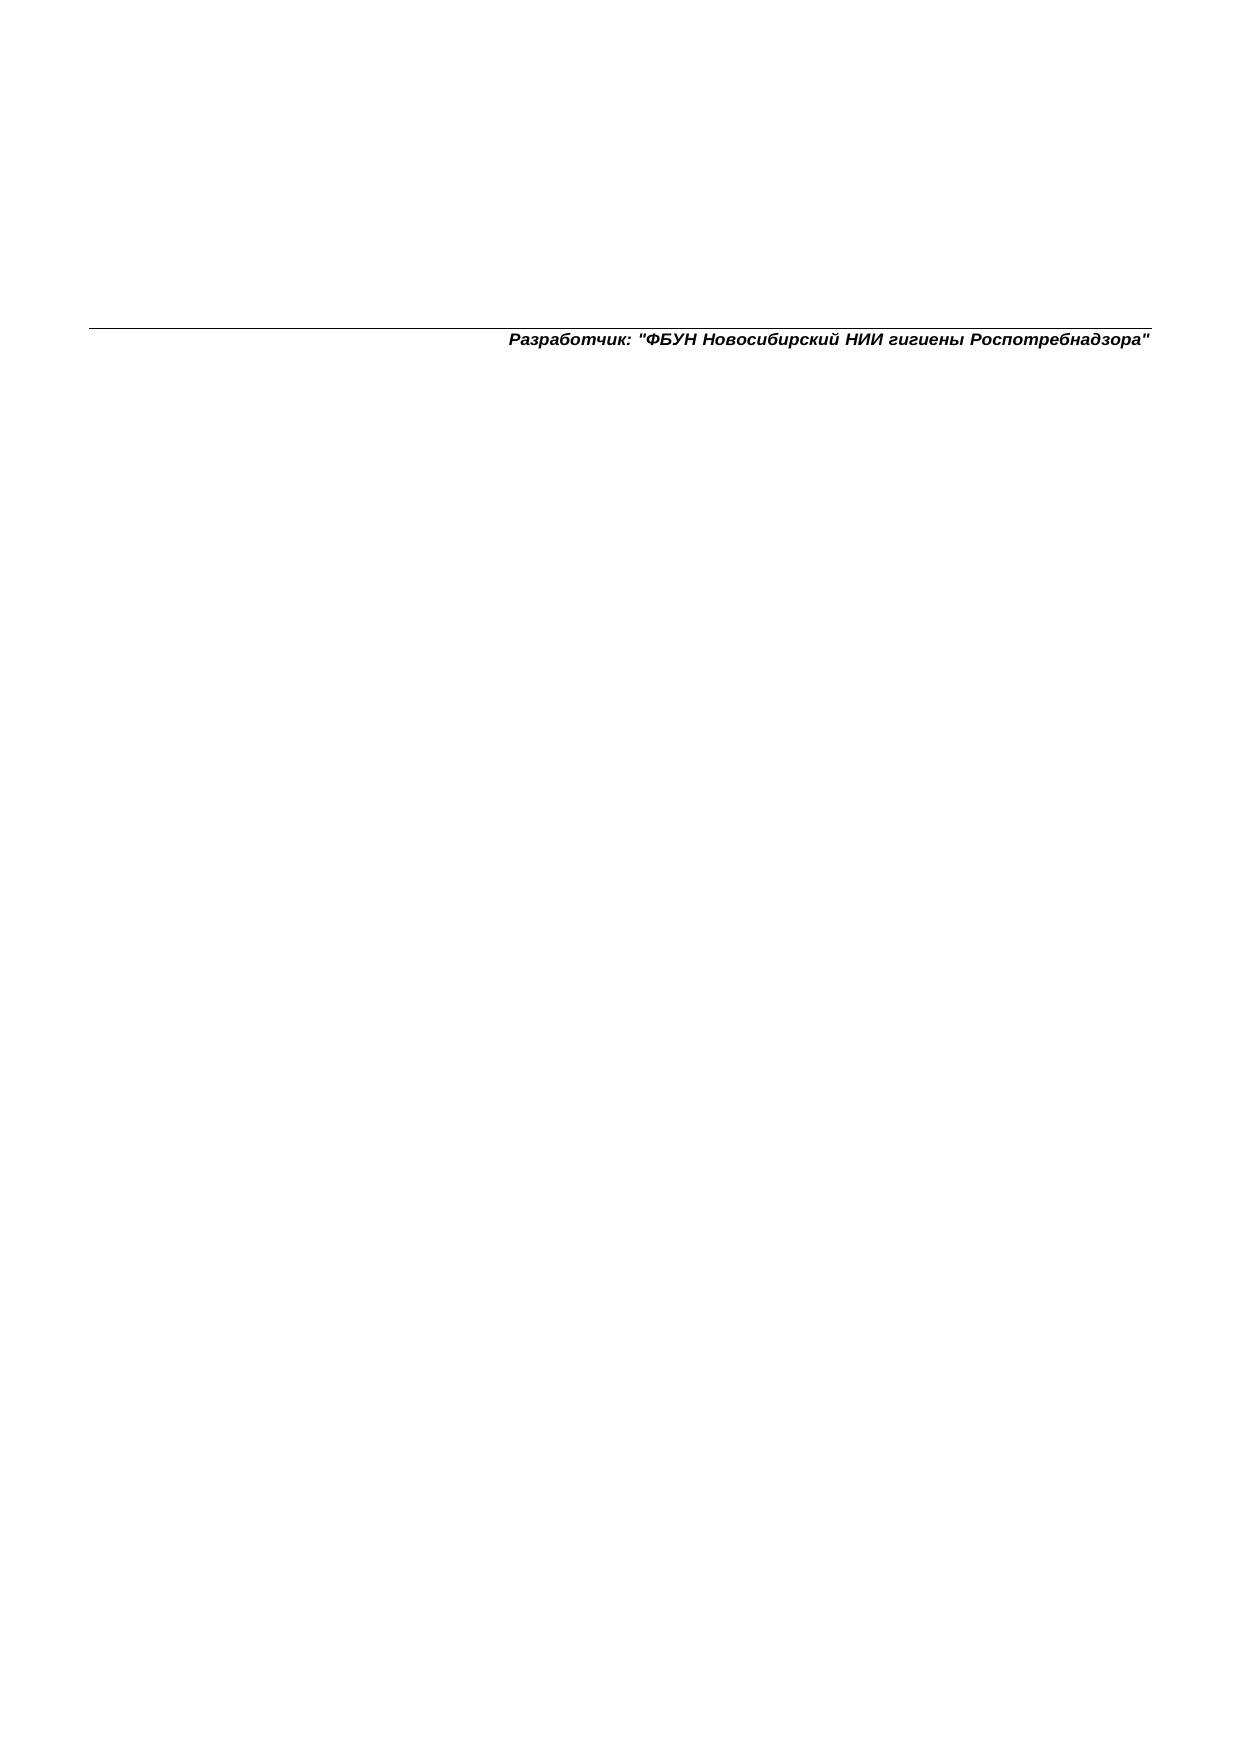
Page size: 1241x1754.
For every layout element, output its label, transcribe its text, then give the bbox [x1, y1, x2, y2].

text Разработчик: "ФБУН Новосибирский НИИ гигиены Роспотребнадзора" [508, 329, 1163, 348]
